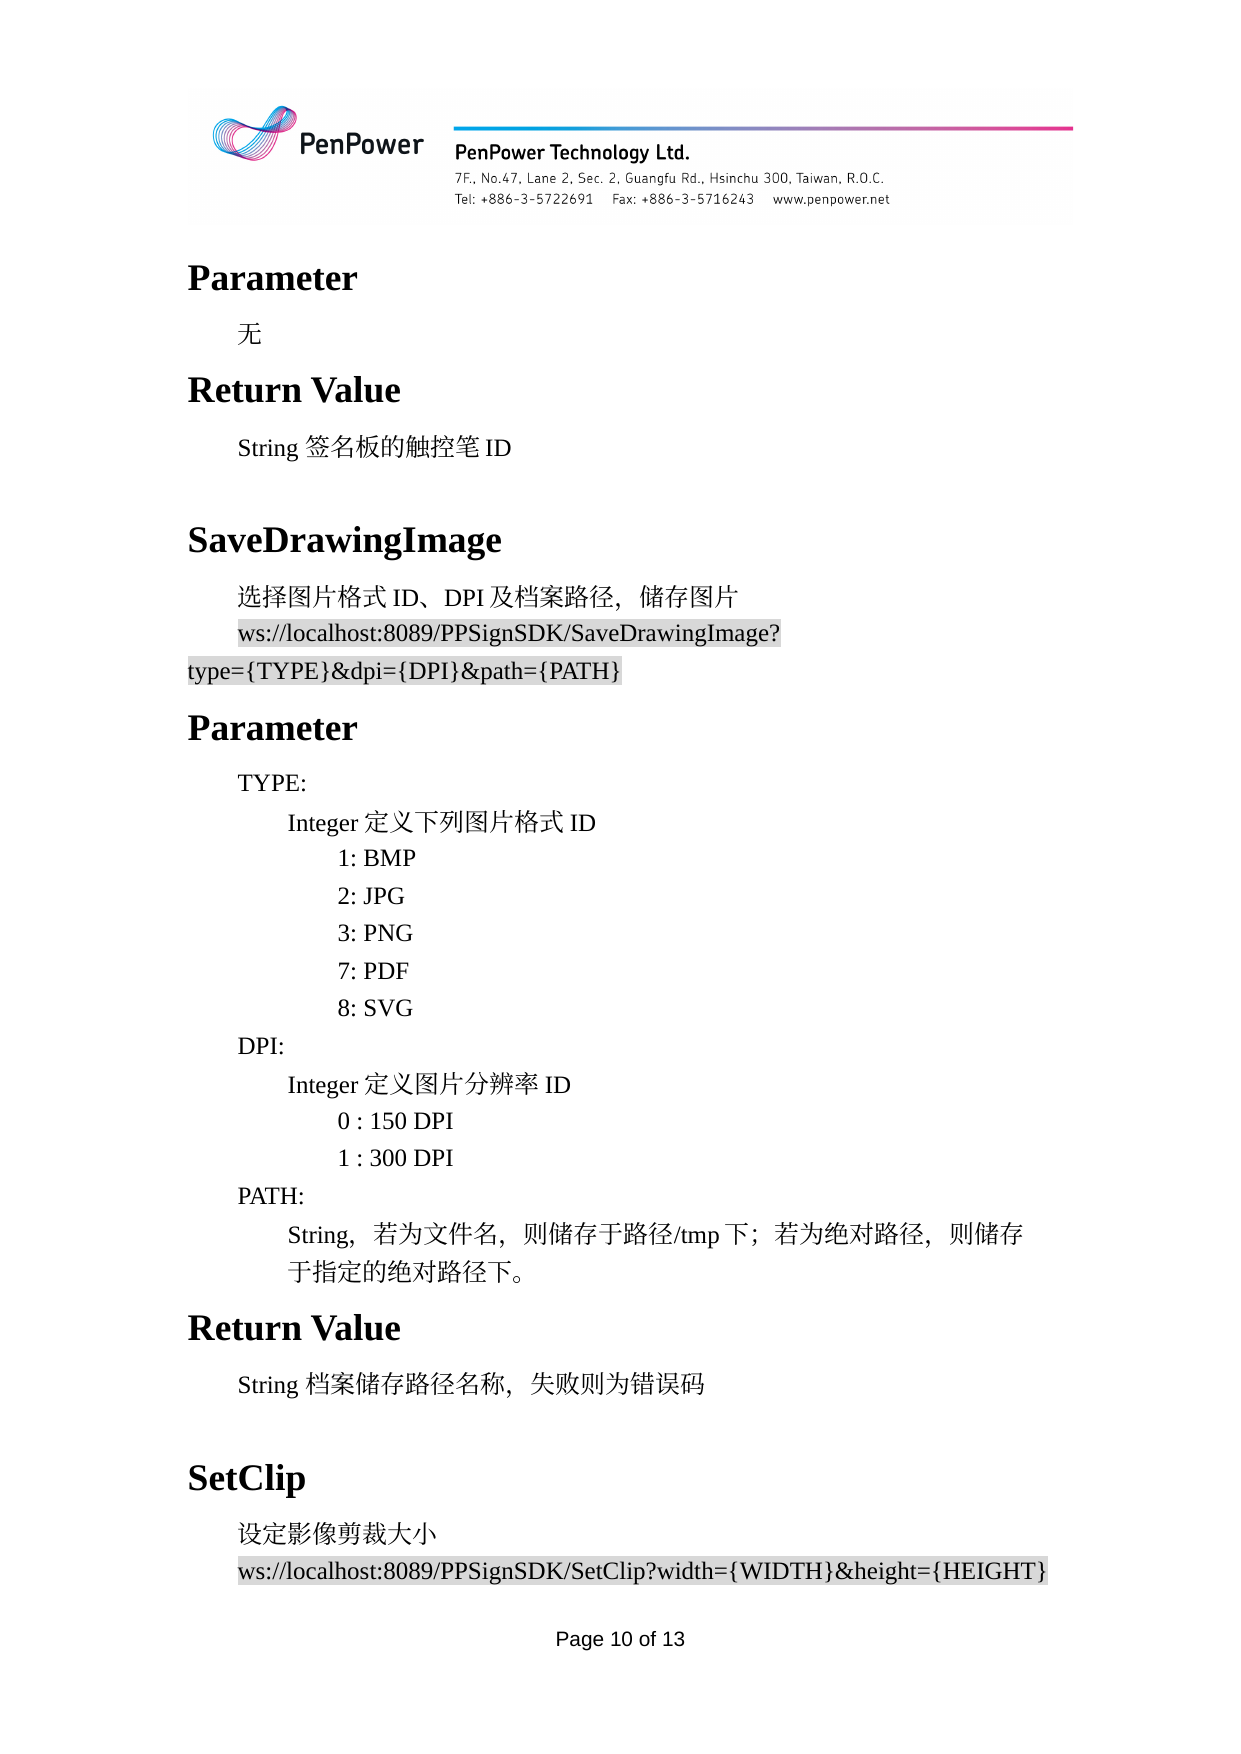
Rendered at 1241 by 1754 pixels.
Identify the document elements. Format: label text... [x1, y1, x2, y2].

text ws://localhost:8089/PPSignSDK/SaveDrawingImage?type={TYPE}&dpi={DPI}&path={PATH} [187, 614, 1053, 689]
text PATH: String，若为文件名，则储存于路径/tmp下；若为绝对路径，则储存 [187, 1177, 1053, 1252]
text ws://localhost:8089/PPSignSDK/SetClip?width={WIDTH}&height={HEIGHT} [187, 1552, 1053, 1589]
text String 档案储存路径名称，失败则为错误码 [187, 1364, 1053, 1402]
picture [187, 88, 1074, 225]
text DPI: Integer 定义图片分辨率ID [187, 1027, 1053, 1102]
text SetClip [187, 1439, 1053, 1514]
text 3: PNG [287, 914, 1053, 952]
text 1 : 300 DPI [287, 1139, 1053, 1177]
text SaveDrawingImage [187, 502, 1053, 577]
text 于指定的绝对路径下。 [237, 1252, 1053, 1289]
text 2: JPG [287, 877, 1053, 914]
text TYPE: Integer 定义下列图片格式ID [187, 764, 1053, 839]
text Parameter [187, 689, 1053, 764]
text Return Value [187, 352, 1053, 427]
text 7: PDF [287, 952, 1053, 989]
text 设定影像剪裁大小 [187, 1514, 1053, 1552]
text String 签名板的触控笔ID [187, 427, 1053, 464]
text 0 : 150 DPI [187, 1102, 1053, 1139]
text 选择图片格式ID、DPI及档案路径，储存图片 [187, 577, 1053, 614]
text 8: SVG [287, 989, 1053, 1027]
text 无 [187, 314, 1053, 352]
text Parameter [187, 239, 1053, 314]
text Return Value [187, 1289, 1053, 1364]
text 1: BMP [287, 839, 1053, 877]
